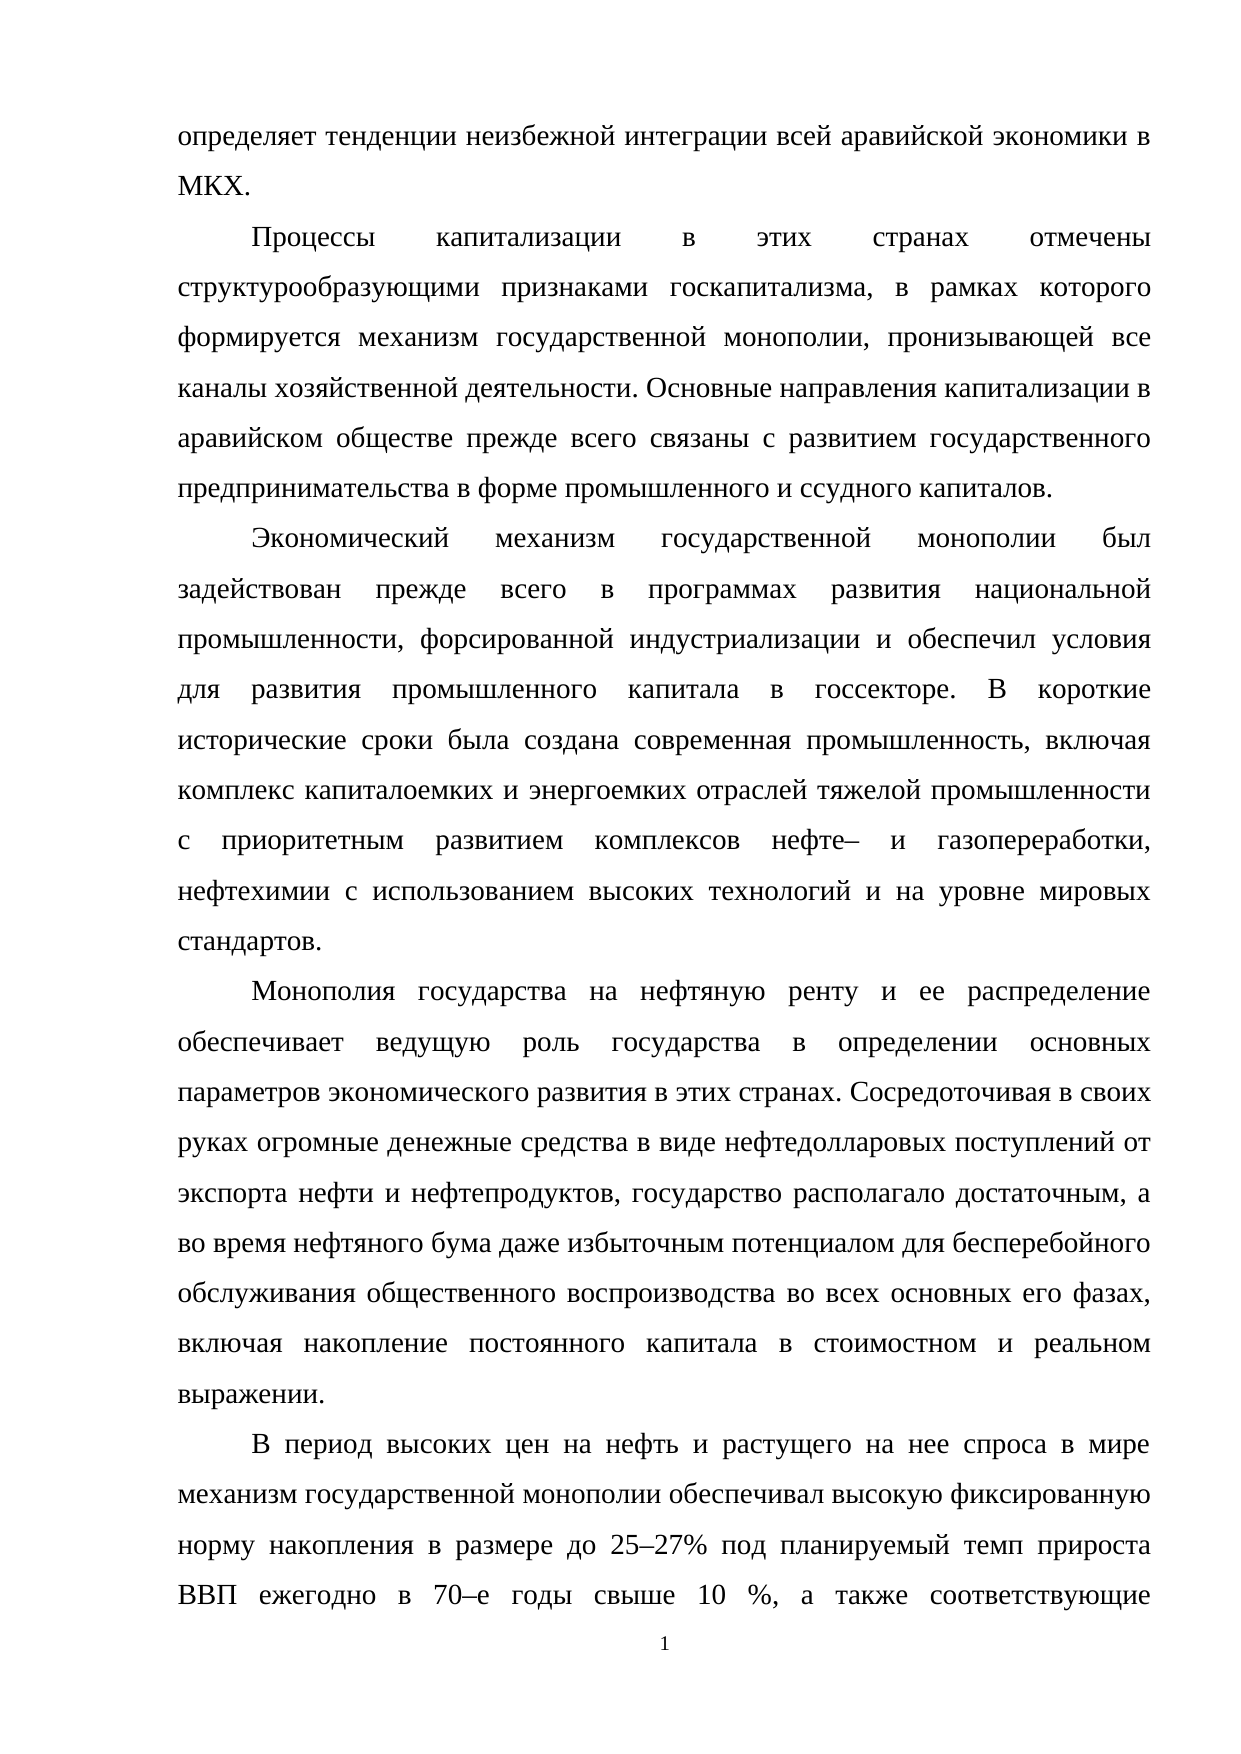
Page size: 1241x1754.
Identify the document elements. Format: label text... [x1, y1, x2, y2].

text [177, 118, 1152, 202]
text Процессы капитализации в этих странах отмечены структурообразующими признаками госкапитализма, в рамках которого формируется механизм государственной монополии, пронизывающей все каналы хозяйственной деятельности. Основные направления капитализации в аравийском обществе прежде всего связаны с развитием государственного предпринимательства в форме промышленного и ссудного капиталов. [177, 219, 1152, 504]
text Монополия государства на нефтяную ренту и ее распределение обеспечивает ведущую роль государства в определении основных параметров экономического развития в этих странах. Сосредоточивая в своих руках огромные денежные средства в виде нефтедолларовых поступлений от экспорта нефти и нефтепродуктов, государство располагало достаточным, а во время нефтяного бума даже избыточным потенциалом для бесперебойного обслуживания общественного воспроизводства во всех основных его фазах, включая накопление постоянного капитала в стоимостном и реальном выражении. [177, 973, 1152, 1409]
text Экономический механизм государственной монополии был задействован прежде всего в программах развития национальной промышленности, форсированной индустриализации и обеспечил условия для развития промышленного капитала в госсекторе. В короткие исторические сроки была создана современная промышленность, включая комплекс капиталоемких и энергоемких отраслей тяжелой промышленности с приоритетным развитием комплексов нефте– и газопереработки, нефтехимии с использованием высоких технологий и на уровне мировых стандартов. [177, 521, 1152, 957]
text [177, 1426, 1152, 1611]
